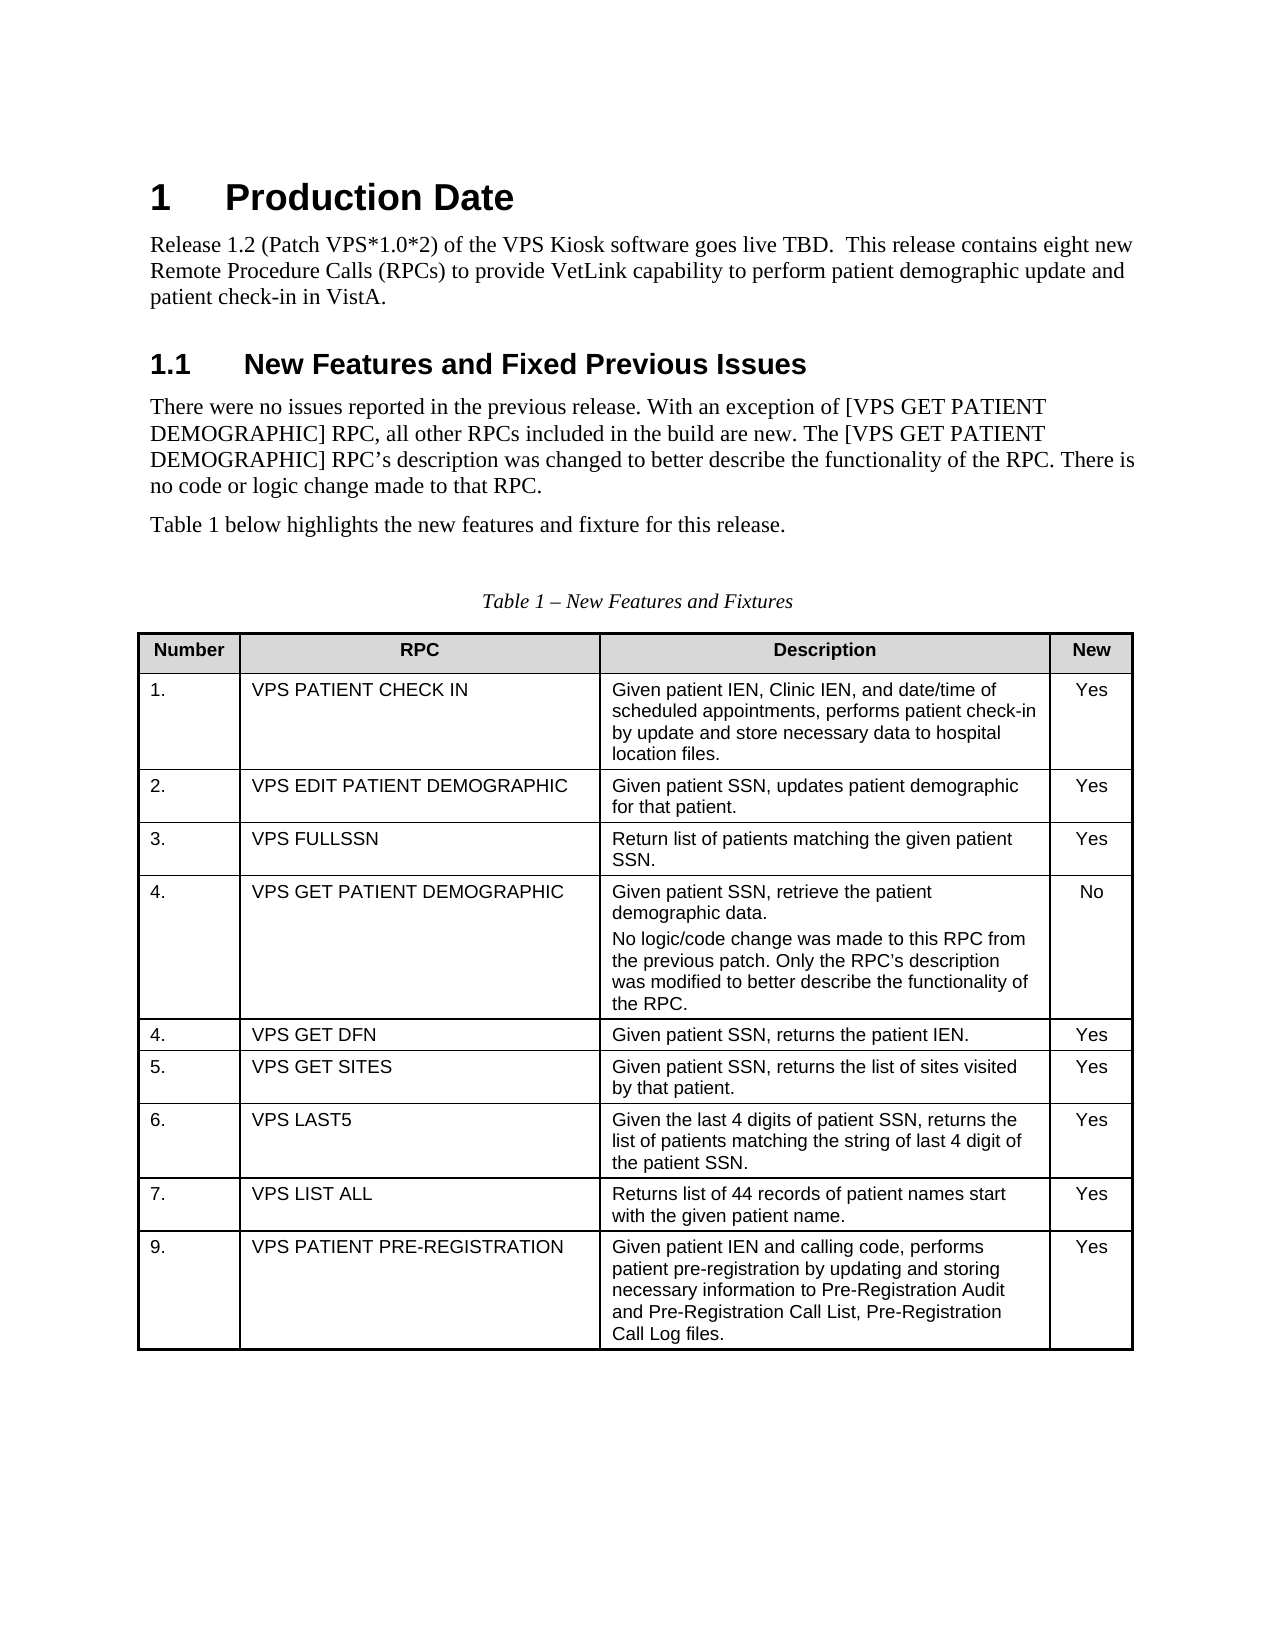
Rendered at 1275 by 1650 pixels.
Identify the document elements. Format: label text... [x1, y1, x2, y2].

table_cell 9. [140, 1232, 239, 1348]
table_header RPC [241, 635, 599, 673]
table_cell Returns list of 44 records of patient names start with the given patient name. [601, 1179, 1049, 1230]
table_cell 2. [140, 770, 239, 822]
table_cell VPS GET PATIENT DEMOGRAPHIC [241, 876, 599, 1018]
table_cell VPS LAST5 [241, 1104, 599, 1177]
table_cell 5. [140, 1051, 239, 1103]
table_cell VPS PATIENT PRE-REGISTRATION [241, 1232, 599, 1348]
subtitle New Features and Fixed Previous Issues [150, 347, 975, 381]
table_cell Yes [1051, 770, 1131, 822]
table_cell VPS EDIT PATIENT DEMOGRAPHIC [241, 770, 599, 822]
table_cell 7. [140, 1179, 239, 1230]
table_cell Yes [1051, 823, 1131, 875]
table_cell VPS GET SITES [241, 1051, 599, 1103]
text Table 1 – New Features and Fixtures [150, 589, 1125, 613]
subtitle Production Date [150, 175, 1125, 218]
table_cell Yes [1051, 1020, 1131, 1050]
text There were no issues reported in the previous release. With an exception of [VPS GET PATIENT DEMOGRAPHIC] RPC, all other RPCs included in the build are new. The [VPS GET PATIENT DEMOGRAPHIC] RPC’s description was changed to better describe the functionality of the RPC. There is no code or logic change made to that RPC. [150, 393, 1149, 499]
table_cell Given patient SSN, retrieve the patient demographic data. No logic/code change was made to this RPC from the previous patch. Only the RPC’s description was modified to better describe the functionality of the RPC. [601, 876, 1049, 1018]
table_cell 3. [140, 823, 239, 875]
text Table 1 below highlights the new features and fixture for this release. [150, 511, 1149, 537]
table_header New [1051, 635, 1131, 673]
table_cell Given patient SSN, returns the list of sites visited by that patient. [601, 1051, 1049, 1103]
table_header Description [601, 635, 1049, 673]
table_cell Yes [1051, 1179, 1131, 1230]
table_cell Yes [1051, 1051, 1131, 1103]
table_cell 4. [140, 876, 239, 1018]
table_header Number [140, 635, 239, 673]
table_cell Given the last 4 digits of patient SSN, returns the list of patients matching the string of last 4 digit of the patient SSN. [601, 1104, 1049, 1177]
table_cell Yes [1051, 1232, 1131, 1348]
table_cell Given patient IEN, Clinic IEN, and date/time of scheduled appointments, performs patient check-in by update and store necessary data to hospital location files. [601, 674, 1049, 769]
table_cell Given patient SSN, updates patient demographic for that patient. [601, 770, 1049, 822]
table_cell VPS PATIENT CHECK IN [241, 674, 599, 769]
table_cell Yes [1051, 674, 1131, 769]
table_cell 6. [140, 1104, 239, 1177]
table_cell Given patient SSN, returns the patient IEN. [601, 1020, 1049, 1050]
table_cell Return list of patients matching the given patient SSN. [601, 823, 1049, 875]
table_cell 4. [140, 1020, 239, 1050]
table_cell VPS FULLSSN [241, 823, 599, 875]
table_cell 1. [140, 674, 239, 769]
table_cell Given patient IEN and calling code, performs patient pre-registration by updating and storing necessary information to Pre-Registration Audit and Pre-Registration Call List, Pre-Registration Call Log files. [601, 1232, 1049, 1348]
text Release 1.2 (Patch VPS*1.0*2) of the VPS Kiosk software goes live TBD. This release contains eight new Remote Procedure Calls (RPCs) to provide VetLink capability to perform patient demographic update and patient check-in in VistA. [150, 231, 1149, 310]
table_cell VPS LIST ALL [241, 1179, 599, 1230]
table_cell No [1051, 876, 1131, 1018]
table_cell VPS GET DFN [241, 1020, 599, 1050]
table_cell Yes [1051, 1104, 1131, 1177]
